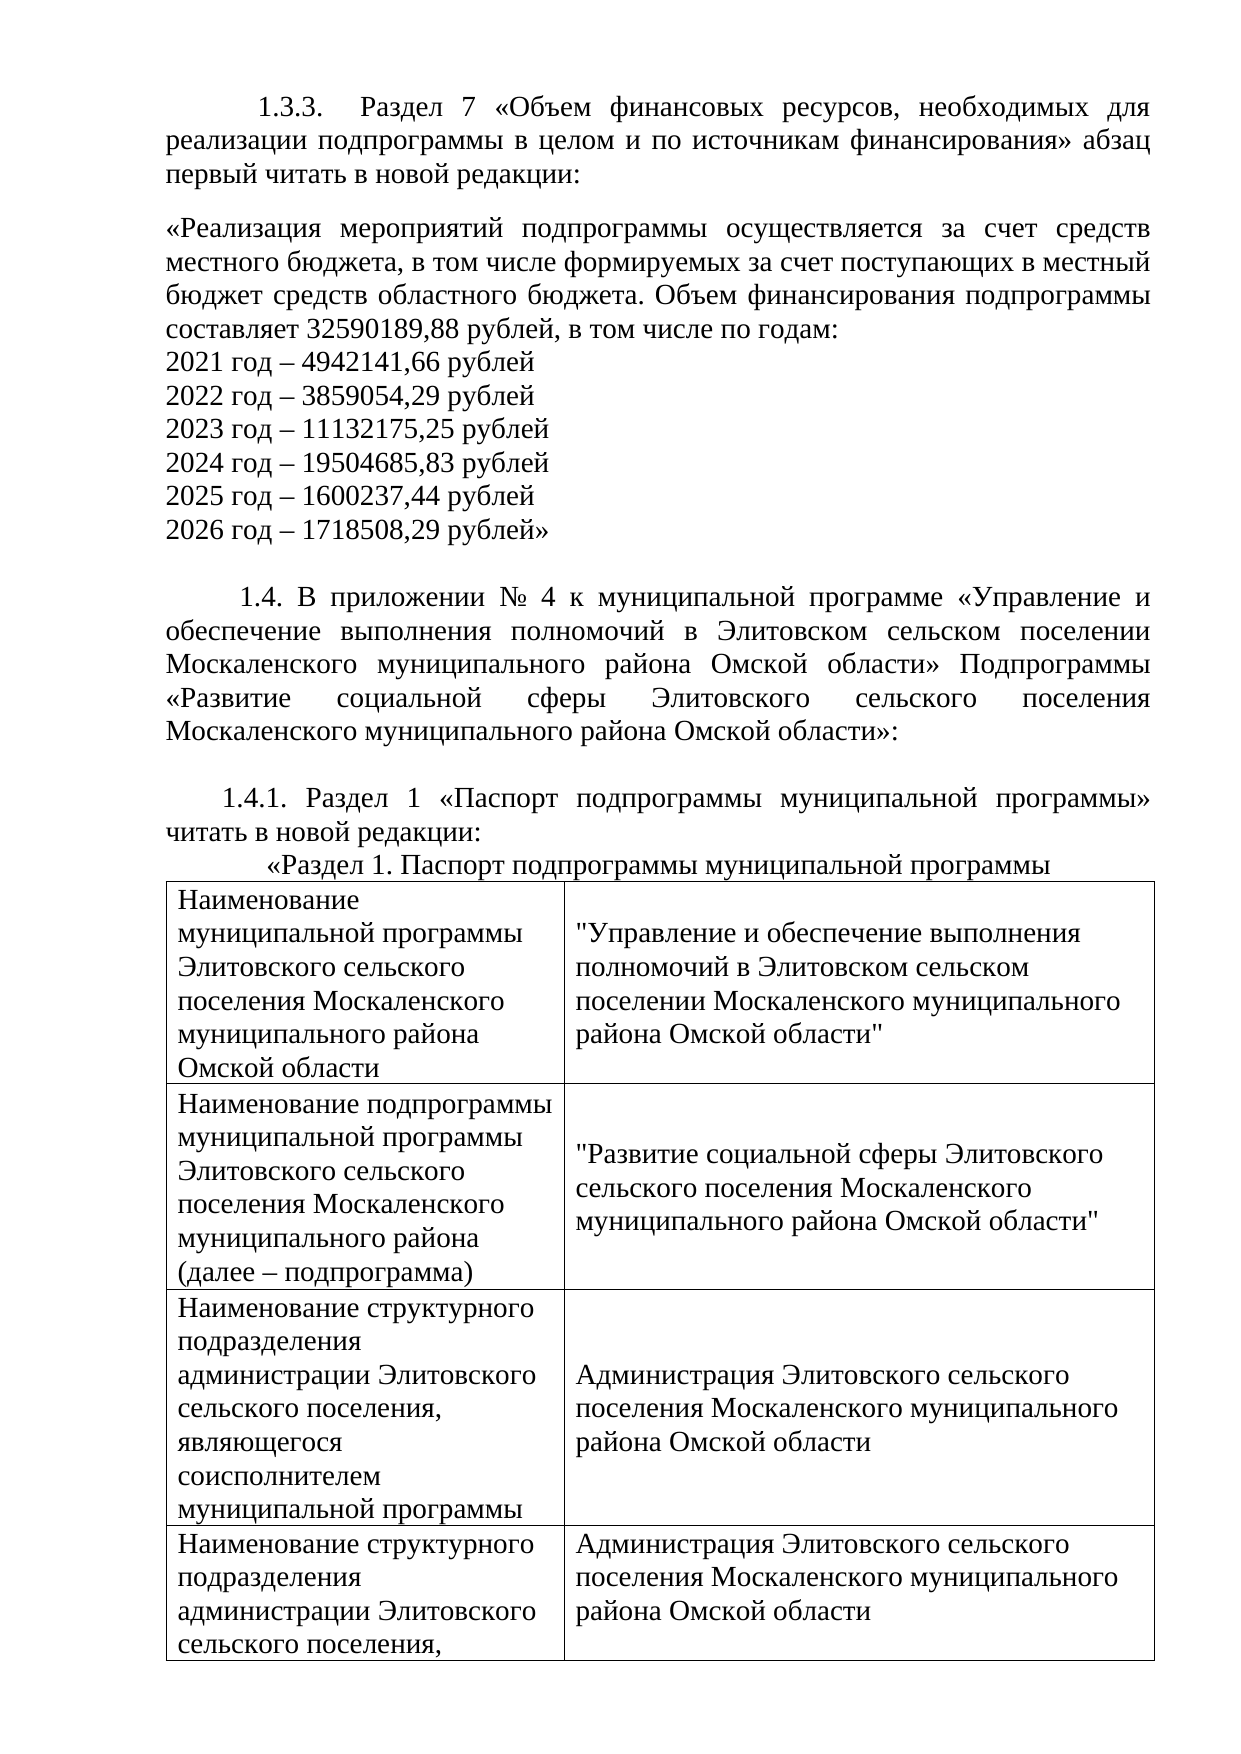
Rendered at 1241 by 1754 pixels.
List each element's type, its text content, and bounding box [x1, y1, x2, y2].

text 2021 год – 4942141,66 рублей [165, 344, 1152, 378]
text 2025 год – 1600237,44 рублей [165, 478, 1152, 512]
table_cell Администрация Элитовского сельского поселения Москаленского муниципального района Омской области [565, 1290, 1154, 1525]
text 2022 год – 3859054,29 рублей [165, 378, 1152, 411]
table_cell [565, 1526, 1154, 1660]
text «Реализация мероприятий подпрограммы осуществляется за счет средств местного бюджета, в том числе формируемых за счет поступающих в местный бюджет средств областного бюджета. Объем финансирования подпрограммы составляет 32590189,88 рублей, в том числе по годам: [165, 210, 1152, 344]
table_header "Управление и обеспечение выполнения полномочий в Элитовском сельском поселении Москаленского муниципального района Омской области" [565, 882, 1154, 1083]
text 1.4.1. Раздел 1 «Паспорт подпрограммы муниципальной программы» читать в новой редакции: [165, 780, 1152, 847]
text 1.4. В приложении № 4 к муниципальной программе «Управление и обеспечение выполнения полномочий в Элитовском сельском поселении Москаленского муниципального района Омской области» Подпрограммы «Развитие социальной сферы Элитовского сельского поселения Москаленского муниципального района Омской области»: [165, 579, 1152, 747]
text 1.3.3. Раздел 7 «Объем финансовых ресурсов, необходимых для реализации подпрограммы в целом и по источникам финансирования» абзац первый читать в новой редакции: [165, 89, 1152, 189]
table_header Наименование муниципальной программы Элитовского сельского поселения Москаленского муниципального района Омской области [167, 882, 564, 1083]
text 2024 год – 19504685,83 рублей [165, 445, 1152, 478]
table_cell "Развитие социальной сферы Элитовского сельского поселения Москаленского муниципального района Омской области" [565, 1084, 1154, 1289]
text 2026 год – 1718508,29 рублей» [165, 512, 1152, 546]
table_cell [167, 1526, 564, 1660]
text 2023 год – 11132175,25 рублей [165, 411, 1152, 445]
table_cell Наименование структурного подразделения администрации Элитовского сельского поселения, являющегося соисполнителем муниципальной программы [167, 1290, 564, 1525]
text «Раздел 1. Паспорт подпрограммы муниципальной программы [165, 847, 1152, 881]
table_cell Наименование подпрограммы муниципальной программы Элитовского сельского поселения Москаленского муниципального района (далее – подпрограмма) [167, 1084, 564, 1289]
